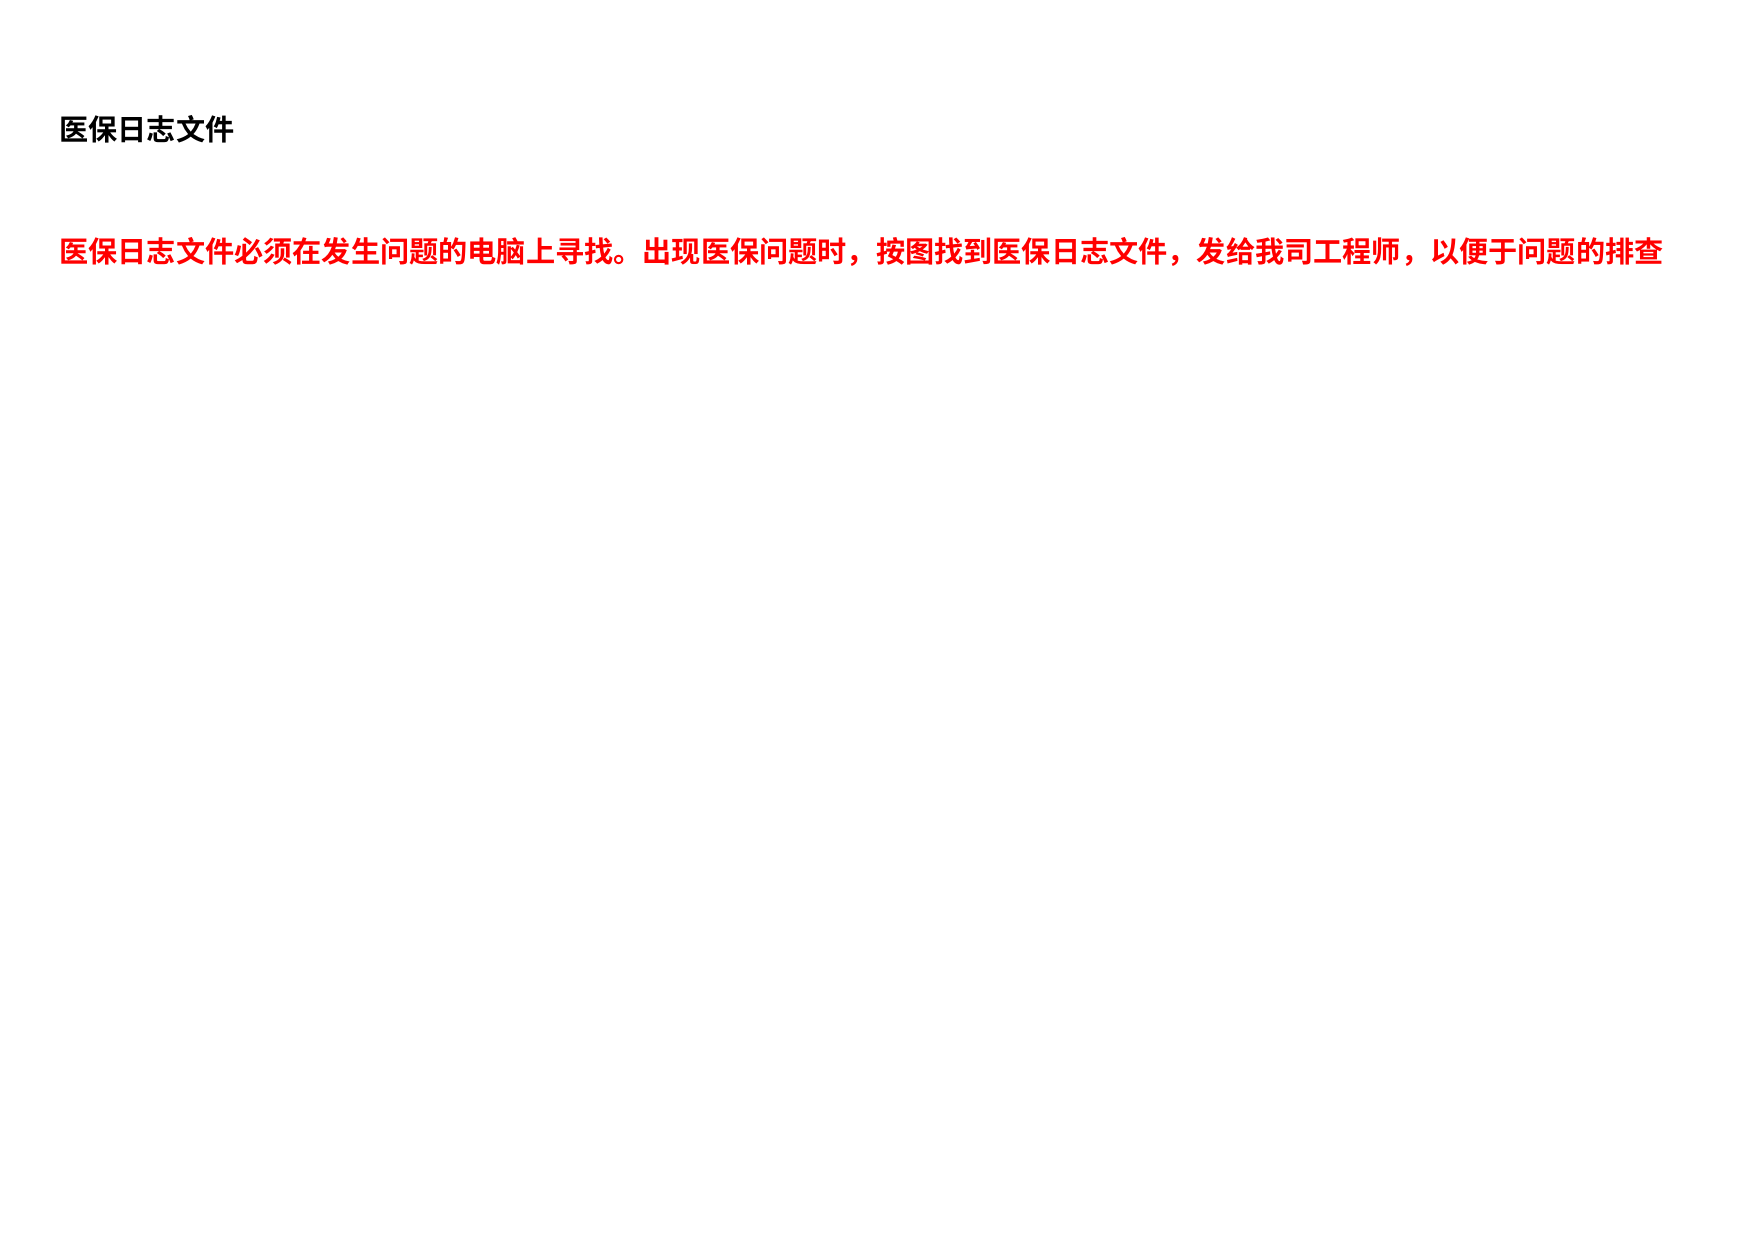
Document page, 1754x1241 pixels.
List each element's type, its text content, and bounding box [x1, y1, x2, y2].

subtitle 医保日志文件 [59, 95, 1695, 160]
text 医保日志文件必须在发生问题的电脑上寻找。出现医保问题时，按图找到医保日志文件，发给我司工程师，以便于问题的排查 [59, 218, 1695, 283]
